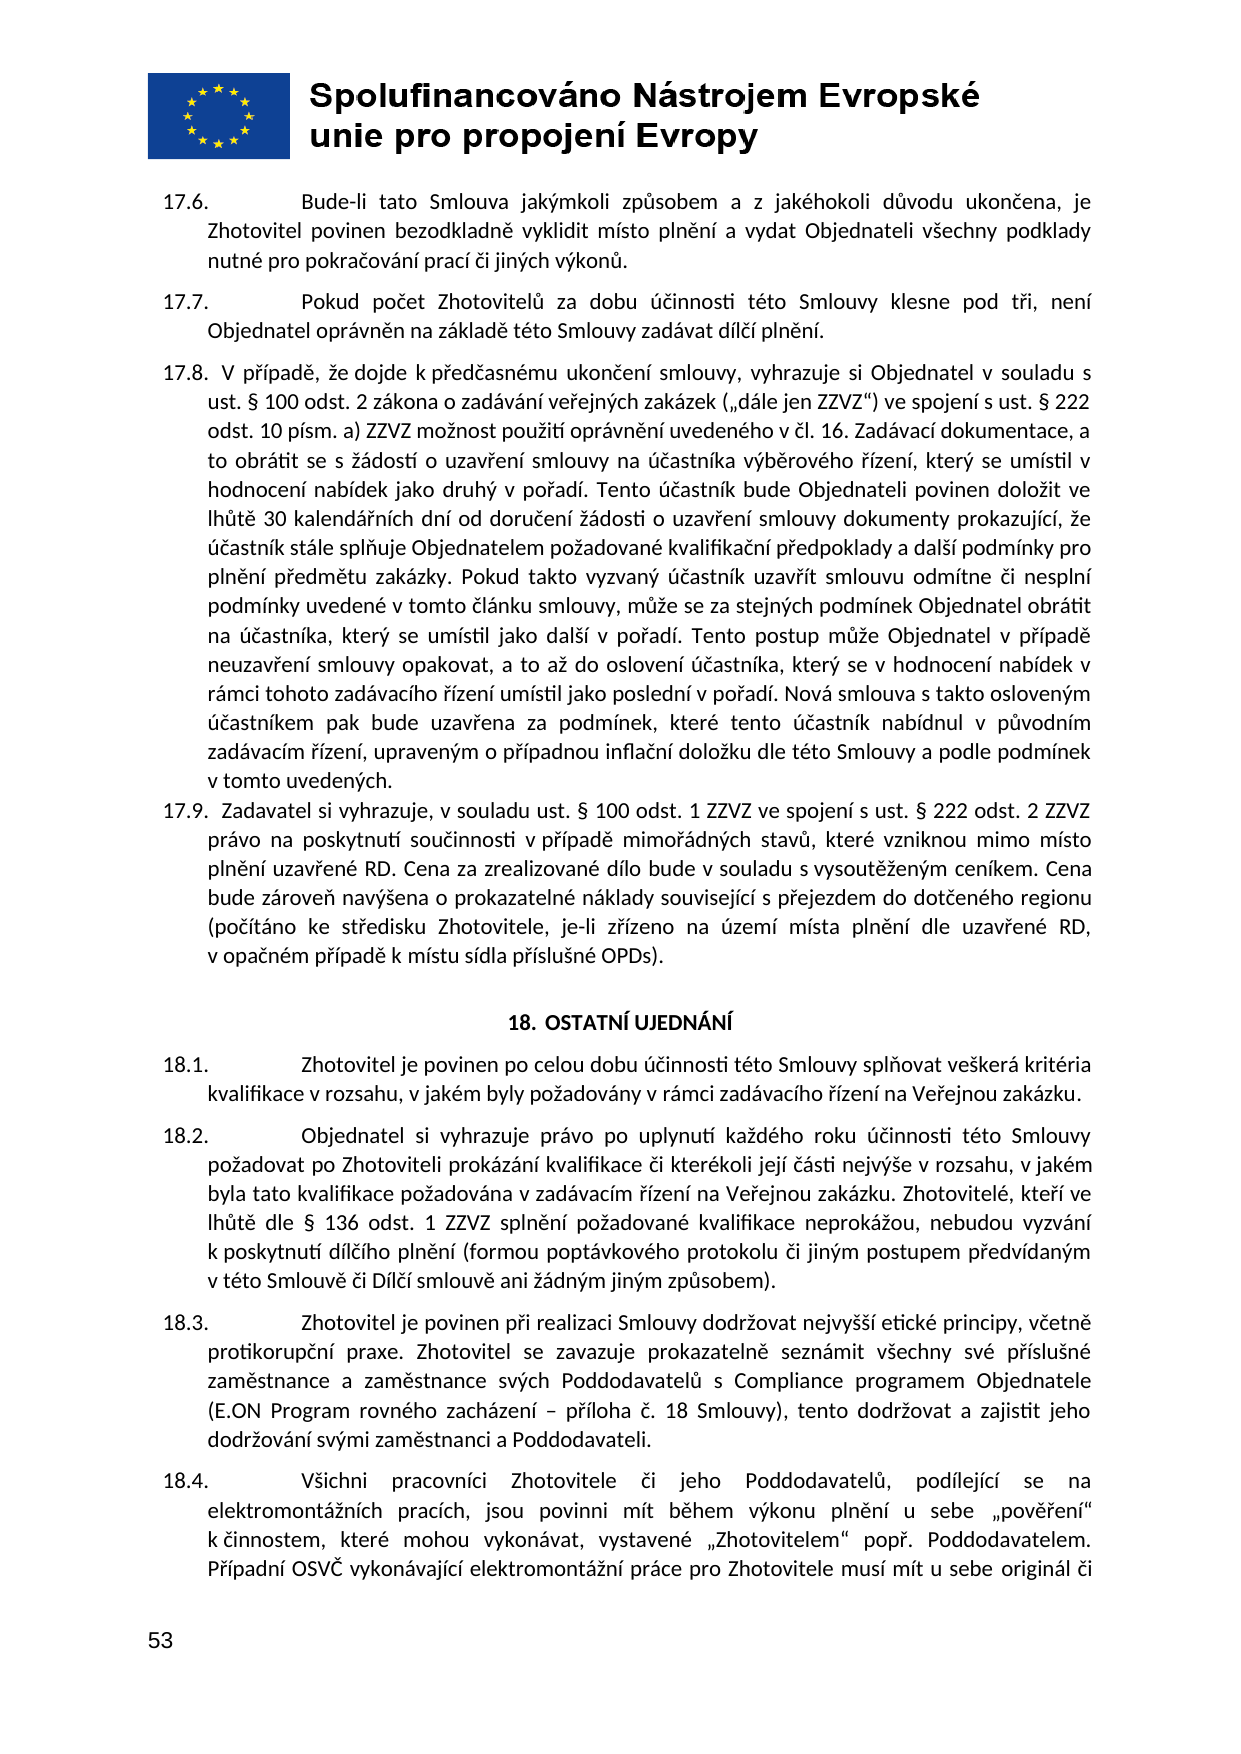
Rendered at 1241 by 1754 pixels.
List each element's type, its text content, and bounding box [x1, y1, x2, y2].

list Zhotovitel je povinen při realizaci Smlouvy dodržovat nejvyšší etické principy, včetně protikorupční praxe. Zhotovitel se zavazuje prokazatelně seznámit všechny své příslušné zaměstnance a zaměstnance svých Poddodavatelů s Compliance programem Objednatele (E.ON Program rovného zacházení – příloha č. 18 Smlouvy), tento dodržovat a zajistit jeho dodržování svými zaměstnanci a Poddodavateli. [162, 1307, 1093, 1453]
list Bude-li tato Smlouva jakýmkoli způsobem a z jakéhokoli důvodu ukončena, je Zhotovitel povinen bezodkladně vyklidit místo plnění a vydat Objednateli všechny podklady nutné pro pokračování prací či jiných výkonů. [162, 186, 1093, 274]
picture [147, 73, 991, 160]
list Zhotovitel je povinen po celou dobu účinnosti této Smlouvy splňovat veškerá kritéria kvalifikace v rozsahu, v jakém byly požadovány v rámci zadávacího řízení na Veřejnou zakázku. [162, 1049, 1093, 1107]
list Objednatel si vyhrazuje právo po uplynutí každého roku účinnosti této Smlouvy požadovat po Zhotoviteli prokázání kvalifikace či kterékoli její části nejvýše v rozsahu, v jakém byla tato kvalifikace požadována v zadávacím řízení na Veřejnou zakázku. Zhotovitelé, kteří ve lhůtě dle § 136 odst. 1 ZZVZ splnění požadované kvalifikace neprokážou, nebudou vyzvání k poskytnutí dílčího plnění (formou poptávkového protokolu či jiným postupem předvídaným v této Smlouvě či Dílčí smlouvě ani žádným jiným způsobem). [162, 1120, 1093, 1295]
list Ostatní ujednání [148, 1007, 1093, 1036]
list Zadavatel si vyhrazuje, v souladu ust. § 100 odst. 1 ZZVZ ve spojení s ust. § 222 odst. 2 ZZVZ právo na poskytnutí součinnosti v případě mimořádných stavů, které vzniknou mimo místo plnění uzavřené RD. Cena za zrealizované dílo bude v souladu s vysoutěženým ceníkem. Cena bude zároveň navýšena o prokazatelné náklady související s přejezdem do dotčeného regionu (počítáno ke středisku Zhotovitele, je-li zřízeno na území místa plnění dle uzavřené RD, v opačném případě k místu sídla příslušné OPDs). [162, 795, 1093, 970]
list V případě, že dojde k předčasnému ukončení smlouvy, vyhrazuje si Objednatel v souladu s ust. § 100 odst. 2 zákona o zadávání veřejných zakázek („dále jen ZZVZ“) ve spojení s ust. § 222 odst. 10 písm. a) ZZVZ možnost použití oprávnění uvedeného v čl. 16. Zadávací dokumentace, a to obrátit se s žádostí o uzavření smlouvy na účastníka výběrového řízení, který se umístil v hodnocení nabídek jako druhý v pořadí. Tento účastník bude Objednateli povinen doložit ve lhůtě 30 kalendářních dní od doručení žádosti o uzavření smlouvy dokumenty prokazující, že účastník stále splňuje Objednatelem požadované kvalifikační předpoklady a další podmínky pro plnění předmětu zakázky. Pokud takto vyzvaný účastník uzavřít smlouvu odmítne či nesplní podmínky uvedené v tomto článku smlouvy, může se za stejných podmínek Objednatel obrátit na účastníka, který se umístil jako další v pořadí. Tento postup může Objednatel v případě neuzavření smlouvy opakovat, a to až do oslovení účastníka, který se v hodnocení nabídek v rámci tohoto zadávacího řízení umístil jako poslední v pořadí. Nová smlouva s takto osloveným účastníkem pak bude uzavřena za podmínek, které tento účastník nabídnul v původním zadávacím řízení, upraveným o případnou inflační doložku dle této Smlouvy a podle podmínek v tomto uvedených. [162, 357, 1093, 795]
list Pokud počet Zhotovitelů za dobu účinnosti této Smlouvy klesne pod tři, není Objednatel oprávněn na základě této Smlouvy zadávat dílčí plnění. [162, 286, 1093, 345]
